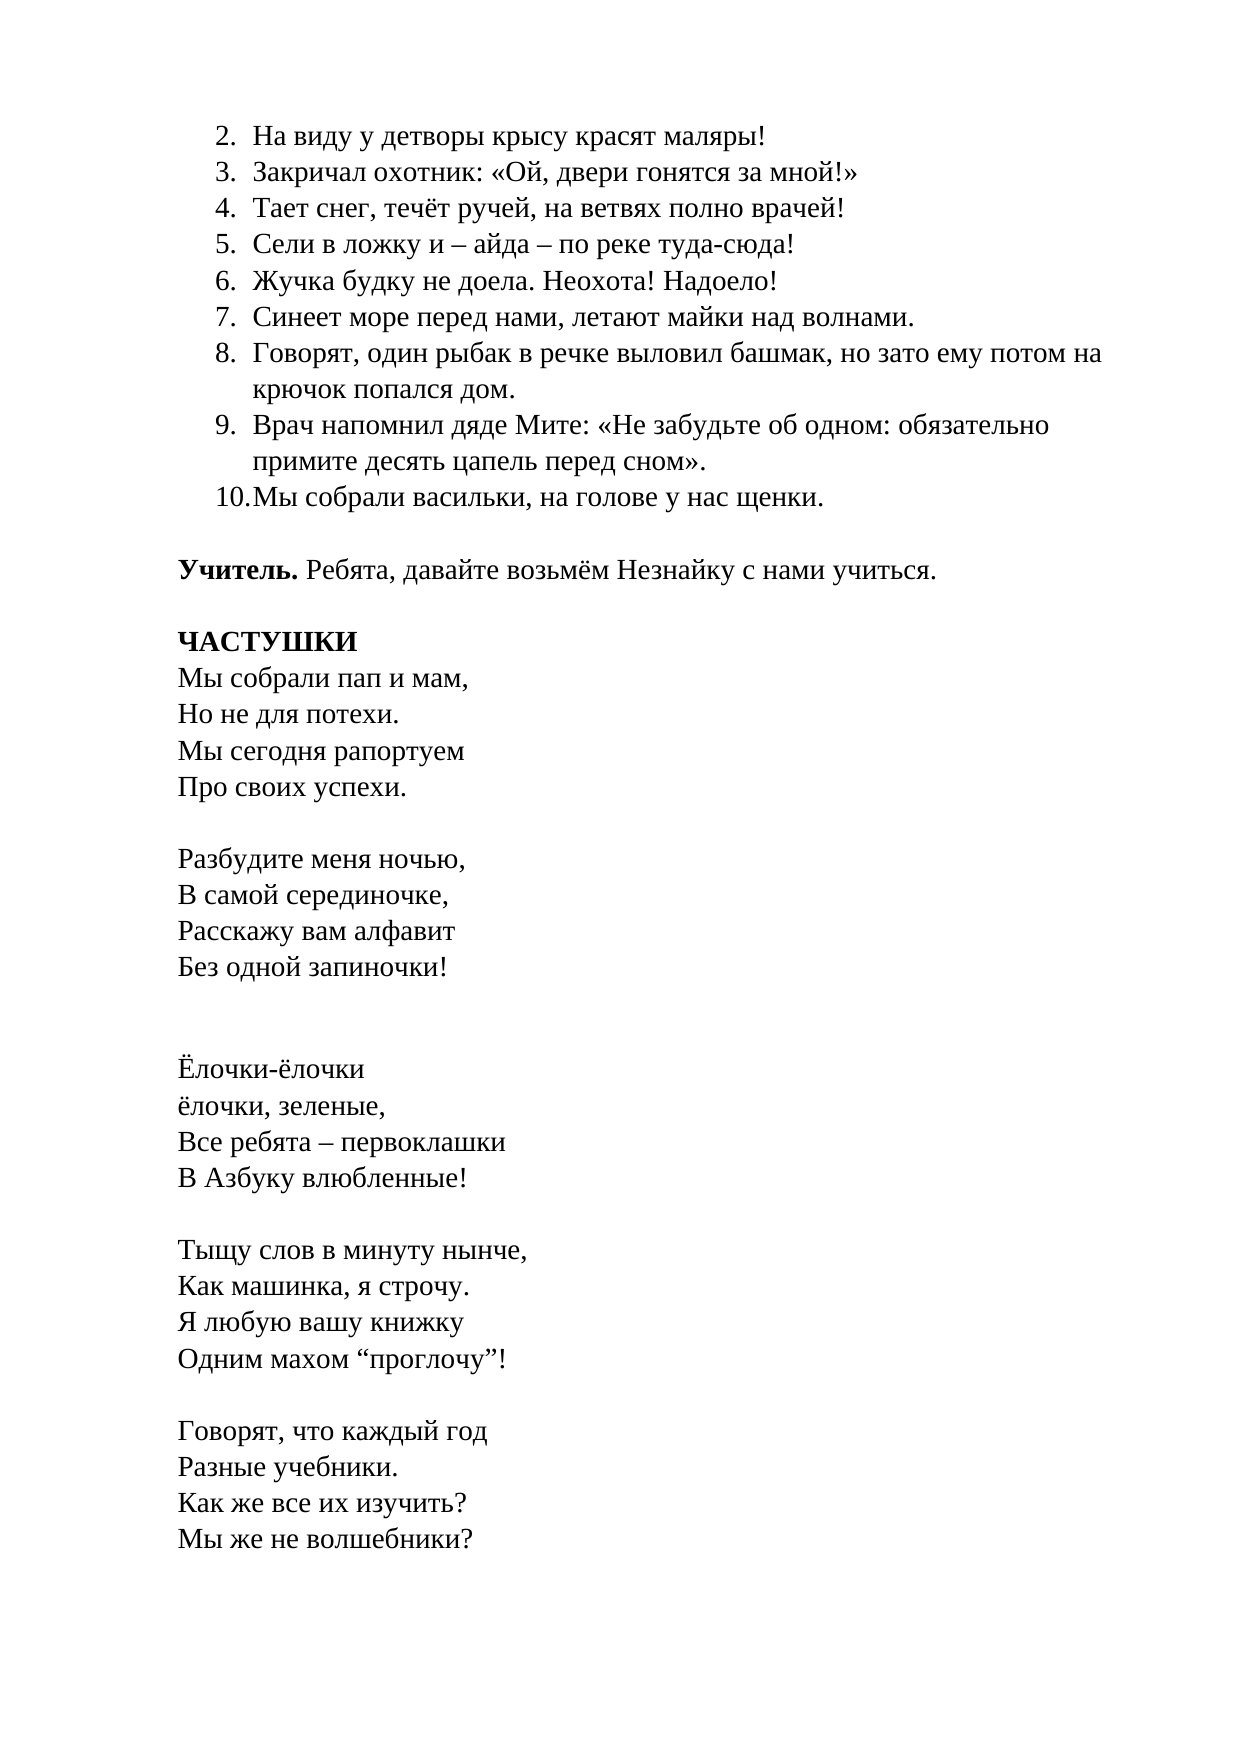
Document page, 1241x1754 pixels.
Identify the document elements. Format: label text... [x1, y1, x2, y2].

list Закричал охотник: «Ой, двери гонятся за мной!» [215, 154, 1152, 188]
text Тыщу слов в минуту нынче, Как машинка, я строчу. Я любую вашу книжку Одним махом “проглочу”! [177, 1232, 1152, 1374]
list Говорят, один рыбак в речке выловил башмак, но зато ему потом на крючок попался дом. [215, 335, 1152, 405]
text Ёлочки-ёлочки ёлочки, зеленые, [177, 1052, 1152, 1121]
text Но не для потехи. Мы сегодня рапортуем Про своих успехи. [177, 696, 1152, 802]
list Врач напомнил дяде Мите: «Не забудьте об одном: обязательно примите десять цапель перед сном». [215, 407, 1152, 477]
text Учитель. Ребята, давайте возьмём Незнайку с нами учиться. [177, 552, 1152, 585]
text Мы собрали пап и мам, [177, 660, 1152, 694]
text Все ребята – первоклашки В Азбуку влюбленные! [177, 1124, 1152, 1193]
text Говорят, что каждый год Разные учебники. Как же все их изучить? Мы же не волшебники? [177, 1413, 1152, 1555]
list Жучка будку не доела. Неохота! Надоело! [215, 263, 1152, 296]
list На виду у детворы крысу красят маляры! [215, 118, 1152, 152]
list Сели в ложку и – айда – по реке туда-сюда! [215, 227, 1152, 260]
text ЧАСТУШКИ [177, 624, 1152, 658]
list Синеет море перед нами, летают майки над волнами. [215, 299, 1152, 332]
list Тает снег, течёт ручей, на ветвях полно врачей! [215, 190, 1152, 224]
list Мы собрали васильки, на голове у нас щенки. [215, 479, 1152, 513]
text Разбудите меня ночью, В самой серединочке, Расскажу вам алфавит Без одной запиночки! [177, 841, 1152, 983]
